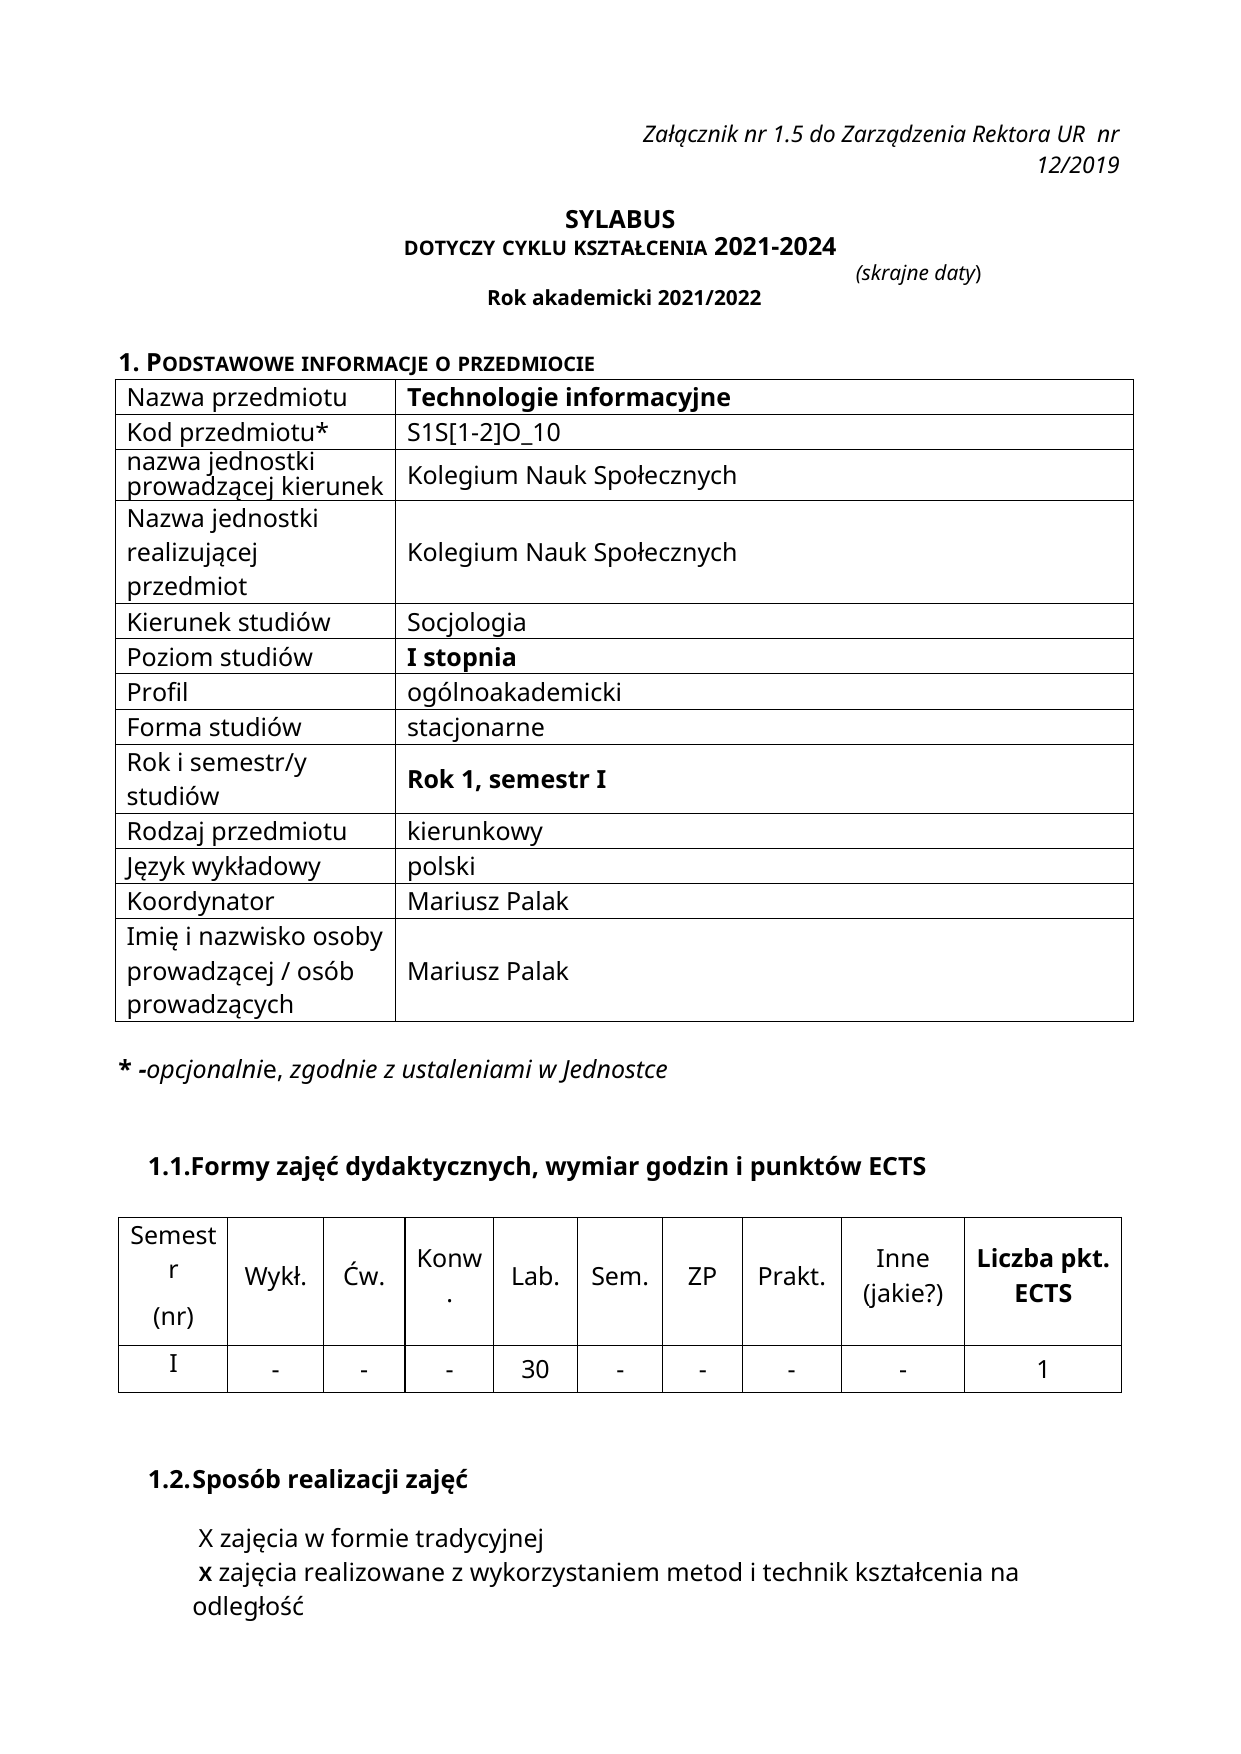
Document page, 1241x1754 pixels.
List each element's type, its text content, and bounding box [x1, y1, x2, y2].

table_cell - [228, 1346, 323, 1392]
table_header Lab. [494, 1218, 577, 1345]
table_cell Kierunek studiów [116, 604, 395, 638]
table_cell Nazwa jednostki realizującej przedmiot [116, 501, 395, 603]
table_cell Kod przedmiotu* [116, 415, 395, 449]
text 1.1.Formy zajęć dydaktycznych, wymiar godzin i punktów ECTS [148, 1149, 1122, 1183]
table_cell - [842, 1346, 964, 1392]
table_cell Kolegium Nauk Społecznych [396, 450, 1133, 500]
table_cell Imię i nazwisko osoby prowadzącej / osób prowadzących [116, 919, 395, 1021]
table_cell - [743, 1346, 841, 1392]
table_cell stacjonarne [396, 710, 1133, 743]
table_cell - [663, 1346, 742, 1392]
table_cell Koordynator [116, 884, 395, 918]
table_header Semestr (nr) [119, 1218, 227, 1345]
table_cell Język wykładowy [116, 849, 395, 883]
table_header Prakt. [743, 1218, 841, 1345]
table_cell Profil [116, 674, 395, 708]
table_header Technologie informacyjne [396, 380, 1133, 414]
table_cell Rok 1, semestr I [396, 745, 1133, 813]
table_cell - [324, 1346, 404, 1392]
table_cell S1S[1-2]O_10 [396, 415, 1133, 449]
table_cell Rodzaj przedmiotu [116, 814, 395, 848]
text (skrajne daty) [118, 261, 1122, 286]
table_cell I stopnia [396, 639, 1133, 673]
table_cell nazwa jednostki prowadzącej kierunek [116, 450, 395, 500]
table_cell Poziom studiów [116, 639, 395, 673]
table_header Sem. [578, 1218, 662, 1345]
text dotyczy cyklu kształcenia 2021-2024 [118, 236, 1122, 261]
table_header Liczba pkt. ECTS [965, 1218, 1121, 1345]
text * -opcjonalnie, zgodnie z ustaleniami w Jednostce [118, 1051, 1122, 1086]
text 1. Podstawowe informacje o przedmiocie [118, 344, 1122, 379]
text Załącznik nr 1.5 do Zarządzenia Rektora UR nr 12/2019 [118, 118, 1122, 181]
text X zajęcia w formie tradycyjnej [192, 1521, 1122, 1554]
text Rok akademicki 2021/2022 [118, 286, 1122, 311]
table_cell 30 [494, 1346, 577, 1392]
table_cell Socjologia [396, 604, 1133, 638]
table_cell Kolegium Nauk Społecznych [396, 501, 1133, 603]
table_cell 1 [965, 1346, 1121, 1392]
table_cell polski [396, 849, 1133, 883]
table_header Inne (jakie?) [842, 1218, 964, 1345]
table_cell Mariusz Palak [396, 884, 1133, 918]
text 1.2. Sposób realizacji zajęć [148, 1461, 1122, 1496]
text SYLABUS [118, 201, 1122, 236]
table_cell Mariusz Palak [396, 919, 1133, 1021]
text x zajęcia realizowane z wykorzystaniem metod i technik kształcenia na odległość [192, 1554, 1122, 1623]
table_cell I [119, 1346, 227, 1392]
table_header Nazwa przedmiotu [116, 380, 395, 414]
table_cell Forma studiów [116, 710, 395, 743]
table_cell kierunkowy [396, 814, 1133, 848]
table_header Konw. [406, 1218, 493, 1345]
table_cell ogólnoakademicki [396, 674, 1133, 708]
table_cell - [578, 1346, 662, 1392]
table_cell - [406, 1346, 493, 1392]
table_header Ćw. [324, 1218, 404, 1345]
table_header Wykł. [228, 1218, 323, 1345]
table_cell Rok i semestr/y studiów [116, 745, 395, 813]
table_header ZP [663, 1218, 742, 1345]
